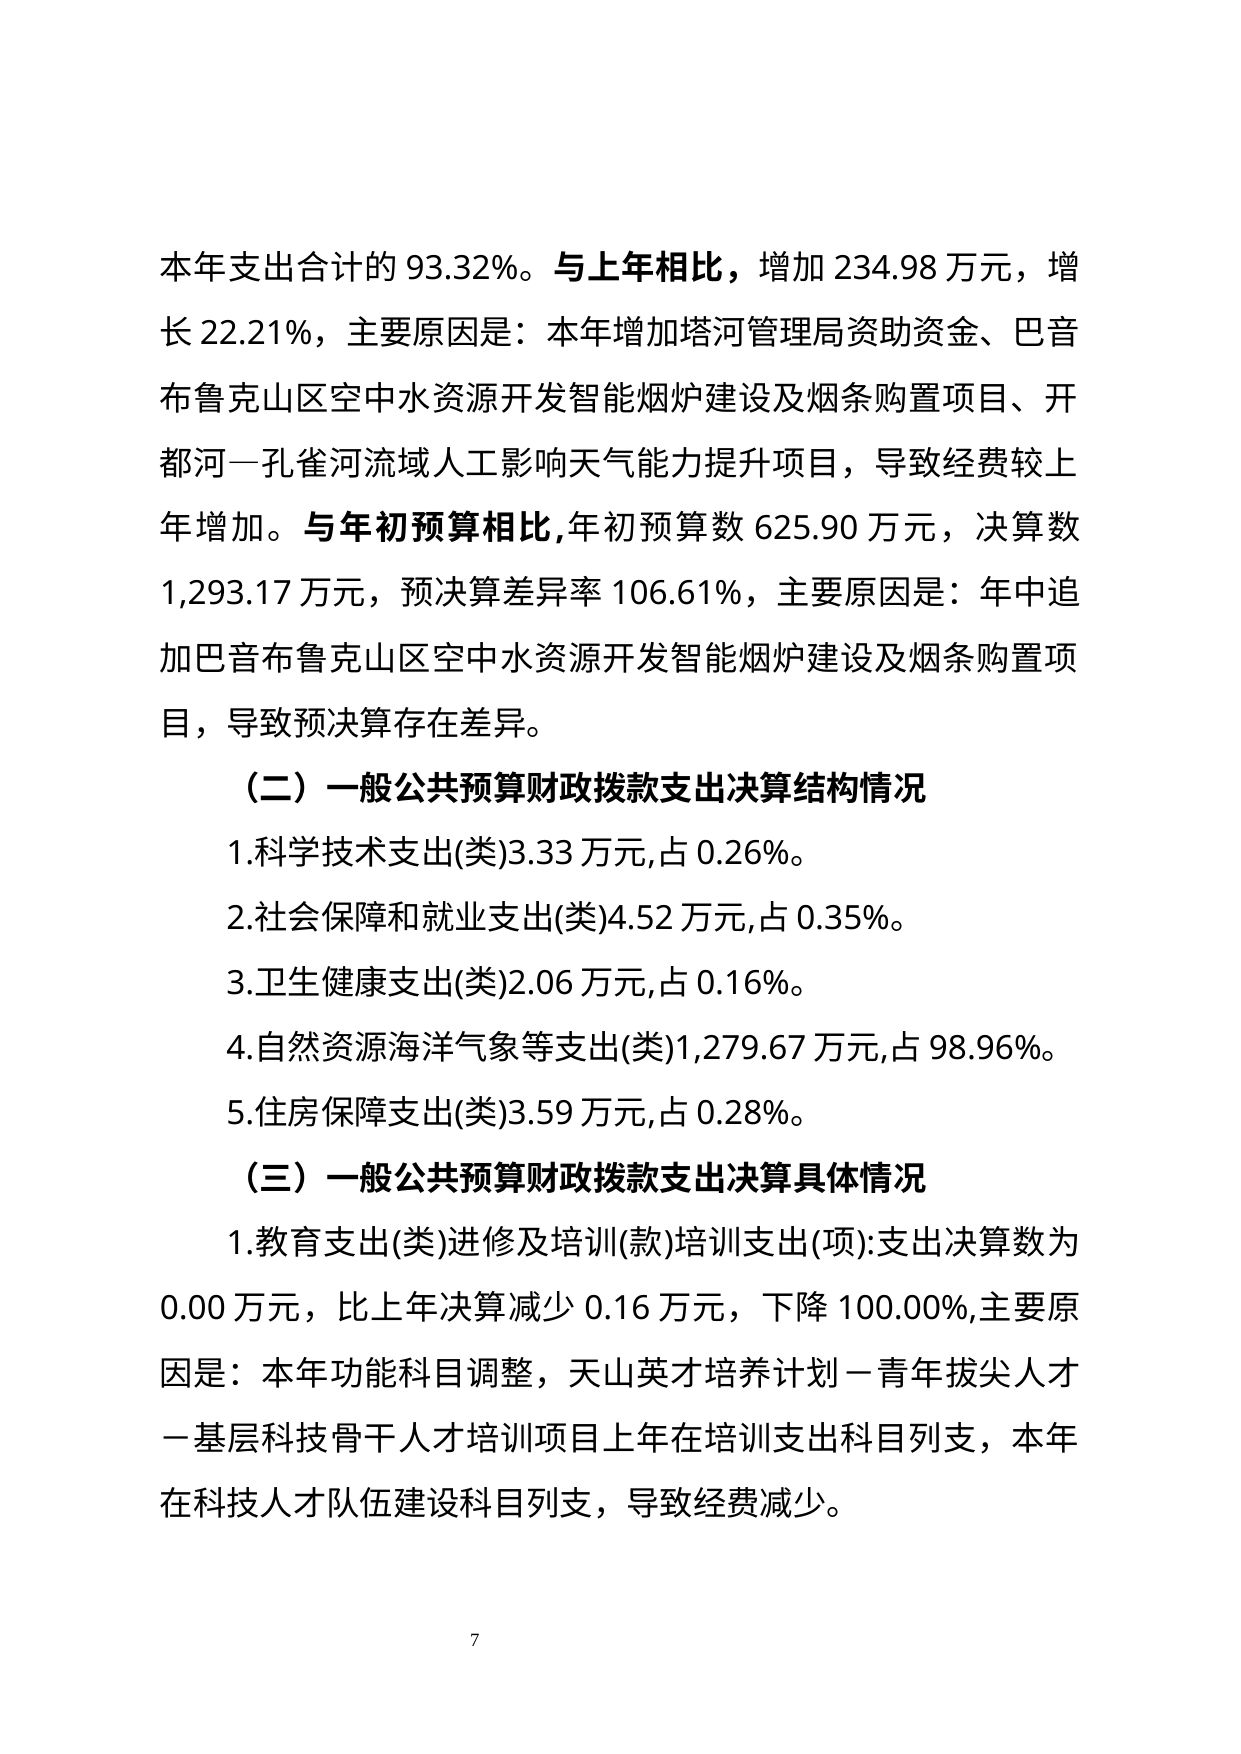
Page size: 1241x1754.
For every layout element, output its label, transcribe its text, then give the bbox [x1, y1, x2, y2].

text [159, 233, 1081, 753]
text 5.住房保障支出(类)3.59万元,占0.28%。 [159, 1078, 1081, 1143]
text 4.自然资源海洋气象等支出(类)1,279.67万元,占98.96%。 [159, 1013, 1081, 1078]
text 1.教育支出(类)进修及培训(款)培训支出(项):支出决算数为0.00万元，比上年决算减少0.16万元，下降100.00%,主要原因是：本年功能科目调整，天山英才培养计划－青年拔尖人才－基层科技骨干人才培训项目上年在培训支出科目列支，本年在科技人才队伍建设科目列支，导致经费减少。 [159, 1208, 1081, 1533]
text （三）一般公共预算财政拨款支出决算具体情况 [159, 1143, 1081, 1208]
text （二）一般公共预算财政拨款支出决算结构情况 [159, 753, 1081, 818]
text 2.社会保障和就业支出(类)4.52万元,占0.35%。 [159, 883, 1081, 948]
text 1.科学技术支出(类)3.33万元,占0.26%。 [159, 818, 1081, 883]
text 3.卫生健康支出(类)2.06万元,占0.16%。 [159, 948, 1081, 1013]
